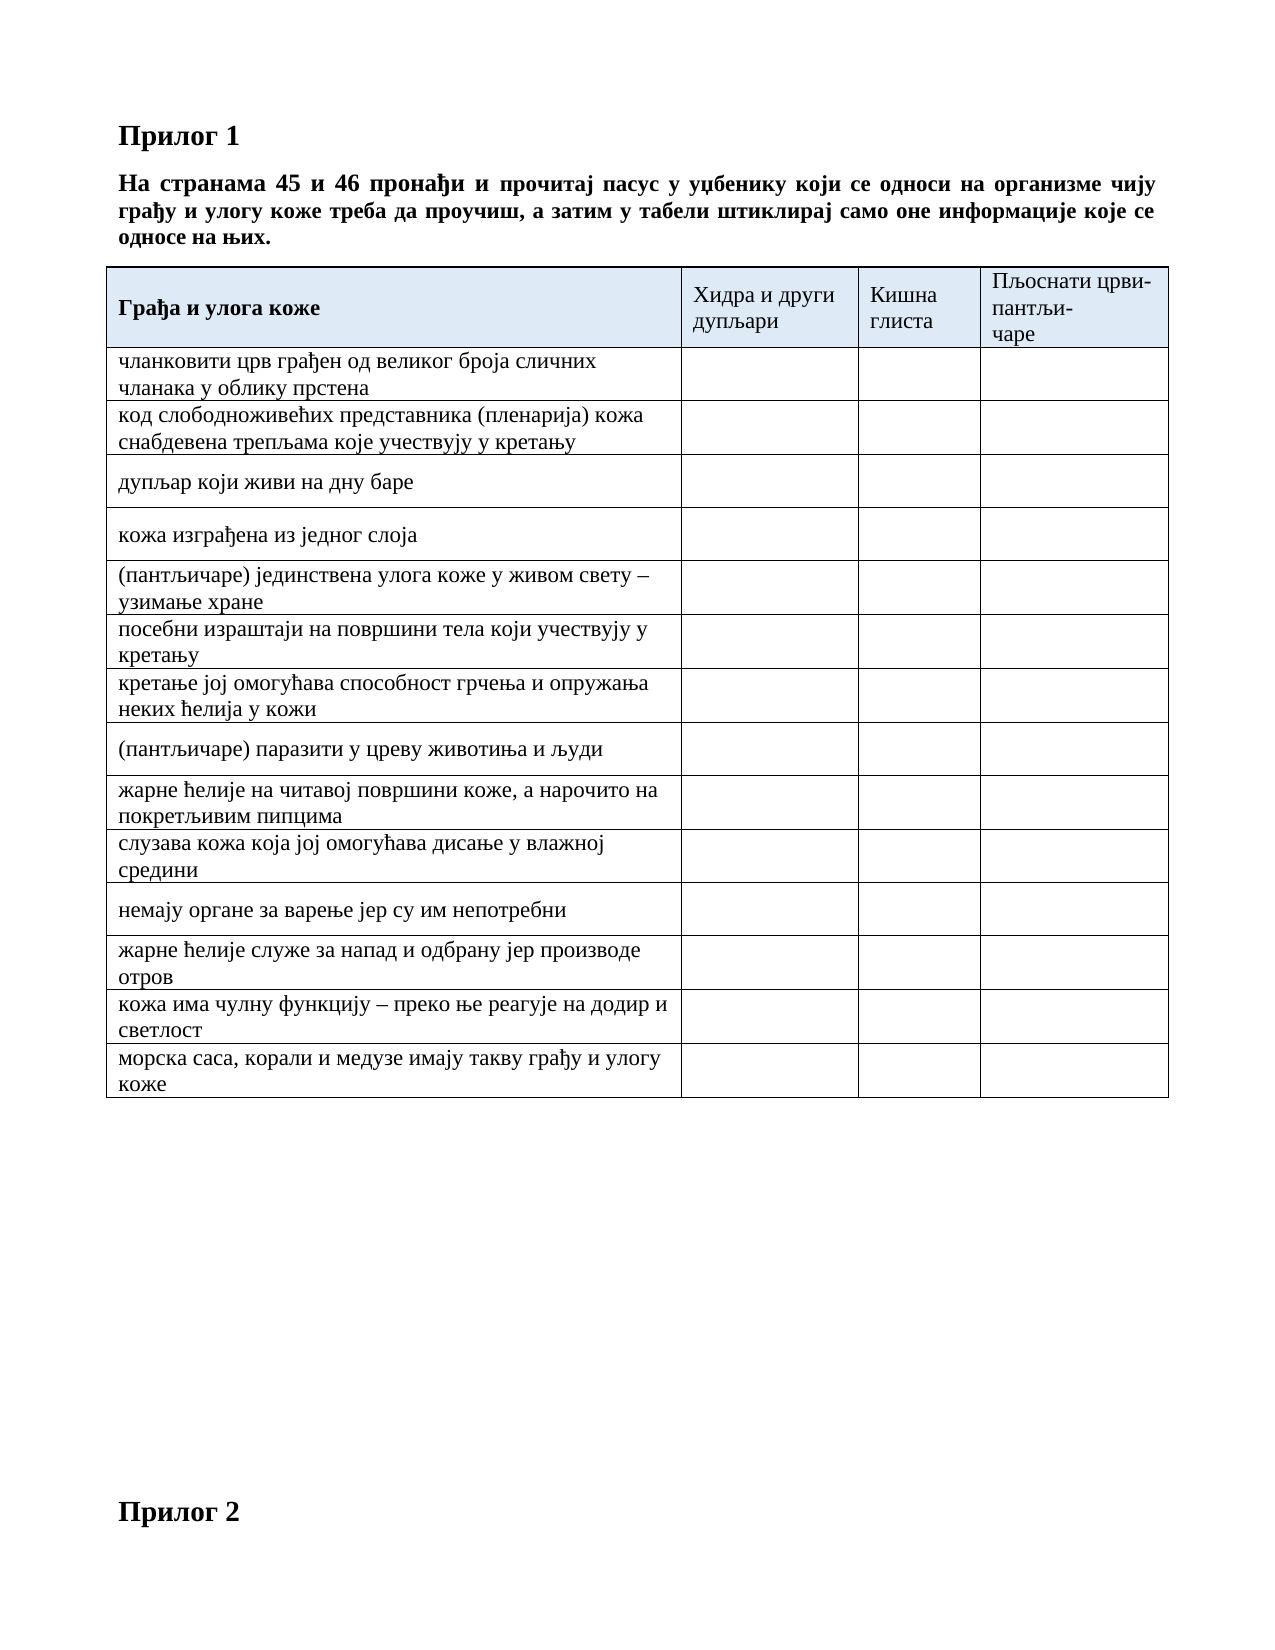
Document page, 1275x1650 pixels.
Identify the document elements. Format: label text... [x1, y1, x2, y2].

table_cell (пантљичаре) паразити у цреву животиња и људи [107, 723, 681, 775]
table_cell [682, 830, 858, 882]
table_cell [859, 348, 980, 400]
table_cell [859, 990, 980, 1043]
table_cell морска саса, корали и медузе имају такву грађу и улогу коже [107, 1044, 681, 1097]
text На странама 45 и 46 пронађи и прочитај пасус у уџбенику који се односи на организме чију грађу и улогу коже треба да проучиш, a затим у табели штиклирај само оне информације које се односе на њих. [118, 168, 1157, 250]
table_cell [682, 615, 858, 668]
text Прилог 1 [118, 118, 1157, 152]
table_cell кожа изграђена из једног слоја [107, 508, 681, 560]
table_cell [682, 1044, 858, 1097]
table_cell [859, 936, 980, 989]
table_cell [981, 936, 1168, 989]
table_cell [682, 776, 858, 828]
table_cell [859, 615, 980, 668]
table_cell [859, 830, 980, 882]
table_cell немају органе за варење јер су им непотребни [107, 883, 681, 935]
table_header Грађа и улога коже [107, 268, 681, 347]
table_cell [981, 508, 1168, 560]
table_cell [682, 723, 858, 775]
table_cell [981, 615, 1168, 668]
table_cell кожа има чулну функцију – преко ње реагује на додир и светлост [107, 990, 681, 1043]
table_cell дупљар који живи на дну баре [107, 455, 681, 507]
table_cell [859, 776, 980, 828]
table_cell посебни израштаји на површини тела који учествују у кретању [107, 615, 681, 668]
table_header Хидра и други дупљари [682, 268, 858, 347]
table_cell [682, 669, 858, 722]
table_cell [682, 455, 858, 507]
table_cell [682, 936, 858, 989]
table_cell [981, 401, 1168, 454]
table_header Кишна глиста [859, 268, 980, 347]
table_cell [981, 776, 1168, 828]
table_header Пљоснати црви-пантљи- чаре [981, 268, 1168, 347]
table_cell чланковити црв грађен од великог броја сличних чланака у облику прстена [107, 348, 681, 400]
table_cell [682, 561, 858, 614]
table_cell [682, 990, 858, 1043]
table_cell [682, 883, 858, 935]
table_cell [981, 990, 1168, 1043]
table_cell [859, 508, 980, 560]
table_cell [981, 348, 1168, 400]
table_cell [981, 830, 1168, 882]
table_cell [859, 883, 980, 935]
table_cell [981, 561, 1168, 614]
table_cell [981, 669, 1168, 722]
table_cell жарне ћелије служе за напад и одбрану јер производе отров [107, 936, 681, 989]
table_cell [859, 1044, 980, 1097]
table_cell [682, 508, 858, 560]
table_cell [981, 455, 1168, 507]
table_cell [859, 455, 980, 507]
table_cell [859, 723, 980, 775]
table_cell [682, 401, 858, 454]
table_cell код слободноживећих представника (пленарија) кожа снабдевена трепљама које учествују у кретању [107, 401, 681, 454]
table_cell [859, 561, 980, 614]
table_cell (пантљичаре) јединствена улога коже у живом свету – узимање хране [107, 561, 681, 614]
text Прилог 2 [118, 1494, 1157, 1528]
table_cell [859, 401, 980, 454]
table_cell жарне ћелије на читавој површини коже, а нарочито на покретљивим пипцима [107, 776, 681, 828]
table_cell кретање јој омогућава способност грчења и опружања неких ћелија у кожи [107, 669, 681, 722]
table_cell слузава кожа која јој омогућава дисање у влажној средини [107, 830, 681, 882]
table_cell [859, 669, 980, 722]
table_cell [981, 723, 1168, 775]
table_cell [682, 348, 858, 400]
table_cell [981, 883, 1168, 935]
table_cell [981, 1044, 1168, 1097]
